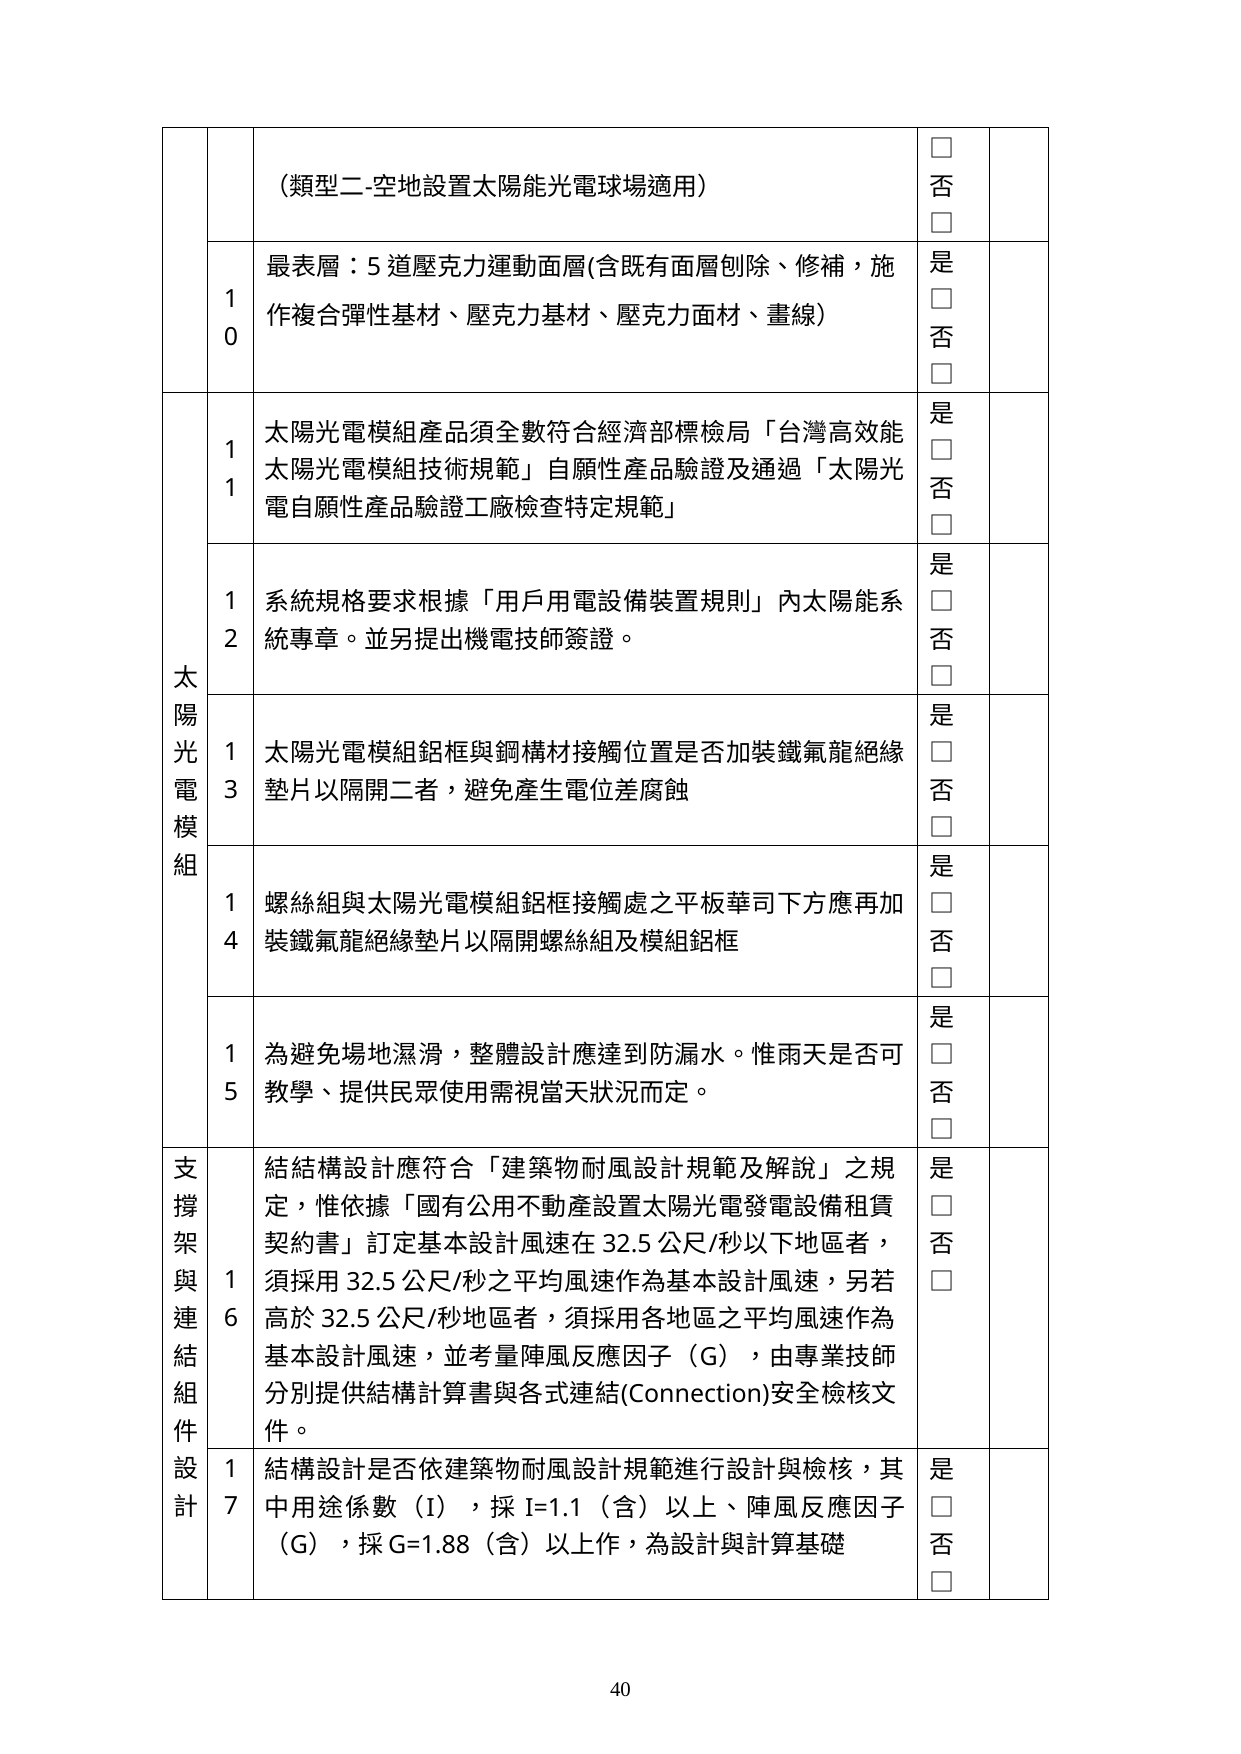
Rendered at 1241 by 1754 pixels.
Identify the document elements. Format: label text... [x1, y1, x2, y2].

table_cell 是□ 否□ [918, 242, 989, 392]
table_cell 支撐架與 連結組件設計 [163, 1148, 207, 1599]
table_cell 10 [208, 242, 253, 392]
table_cell 是□ 否□ [918, 1148, 989, 1448]
table_cell 16 [208, 1148, 253, 1448]
table_cell 太陽光電模組 [163, 393, 207, 1147]
table_cell 17 [208, 1449, 253, 1599]
table_cell 12 [208, 544, 253, 694]
table_cell [990, 393, 1048, 543]
table_cell [990, 128, 1048, 241]
table_cell 結構設計是否依建築物耐風設計規範進行設計與檢核，其中用途係數（I），採 I=1.1（含）以上、陣風反應因子（G），採G=1.88（含）以上作，為設計與計算基礎 [254, 1449, 917, 1599]
table_cell 螺絲組與太陽光電模組鋁框接觸處之平板華司下方應再加裝鐵氟龍絕緣墊片以隔開螺絲組及模組鋁框 [254, 846, 917, 996]
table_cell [254, 128, 917, 241]
table_cell 系統規格要求根據「用戶用電設備裝置規則」內太陽能系統專章。並另提出機電技師簽證。 [254, 544, 917, 694]
table_cell [990, 695, 1048, 845]
table_cell 是□ 否□ [918, 128, 989, 241]
table_cell 15 [208, 997, 253, 1147]
table_cell 為避免場地濕滑，整體設計應達到防漏水。惟雨天是否可教學、提供民眾使用需視當天狀況而定。 [254, 997, 917, 1147]
table_cell [990, 242, 1048, 392]
table_cell 最表層：5 道壓克力運動面層(含既有面層刨除、修補，施作複合彈性基材、壓克力基材、壓克力面材、畫線） [254, 242, 917, 392]
table_cell [990, 997, 1048, 1147]
table_cell 是□ 否□ [918, 1449, 989, 1599]
table_cell 14 [208, 846, 253, 996]
table_cell 11 [208, 393, 253, 543]
table_cell 是□ 否□ [918, 997, 989, 1147]
table_cell 是□ 否□ [918, 544, 989, 694]
table_cell 9 [208, 128, 253, 241]
table_cell [990, 1148, 1048, 1448]
table_cell 是□ 否□ [918, 695, 989, 845]
table_cell [990, 846, 1048, 996]
table_cell 是□ 否□ [918, 393, 989, 543]
table_cell [990, 544, 1048, 694]
table_cell 太陽光電模組產品須全數符合經濟部標檢局「台灣高效能太陽光電模組技術規範」自願性產品驗證及通過「太陽光電自願性產品驗證工廠檢查特定規範」 [254, 393, 917, 543]
table_cell 結結構設計應符合「建築物耐風設計規範及解說」之規定，惟依據「國有公用不動產設置太陽光電發電設備租賃契約書」訂定基本設計風速在32.5公尺/秒以下地區者，須採用32.5公尺/秒之平均風速作為基本設計風速，另若高於32.5公尺/秒地區者，須採用各地區之平均風速作為基本設計風速，並考量陣風反應因子（G），由專業技師分別提供結構計算書與各式連結(Connection)安全檢核文件。 [254, 1148, 917, 1448]
table_cell 13 [208, 695, 253, 845]
table_cell 是□ 否□ [918, 846, 989, 996]
table_cell [990, 1449, 1048, 1599]
table_cell 太陽光電模組鋁框與鋼構材接觸位置是否加裝鐵氟龍絕緣墊片以隔開二者，避免產生電位差腐蝕 [254, 695, 917, 845]
